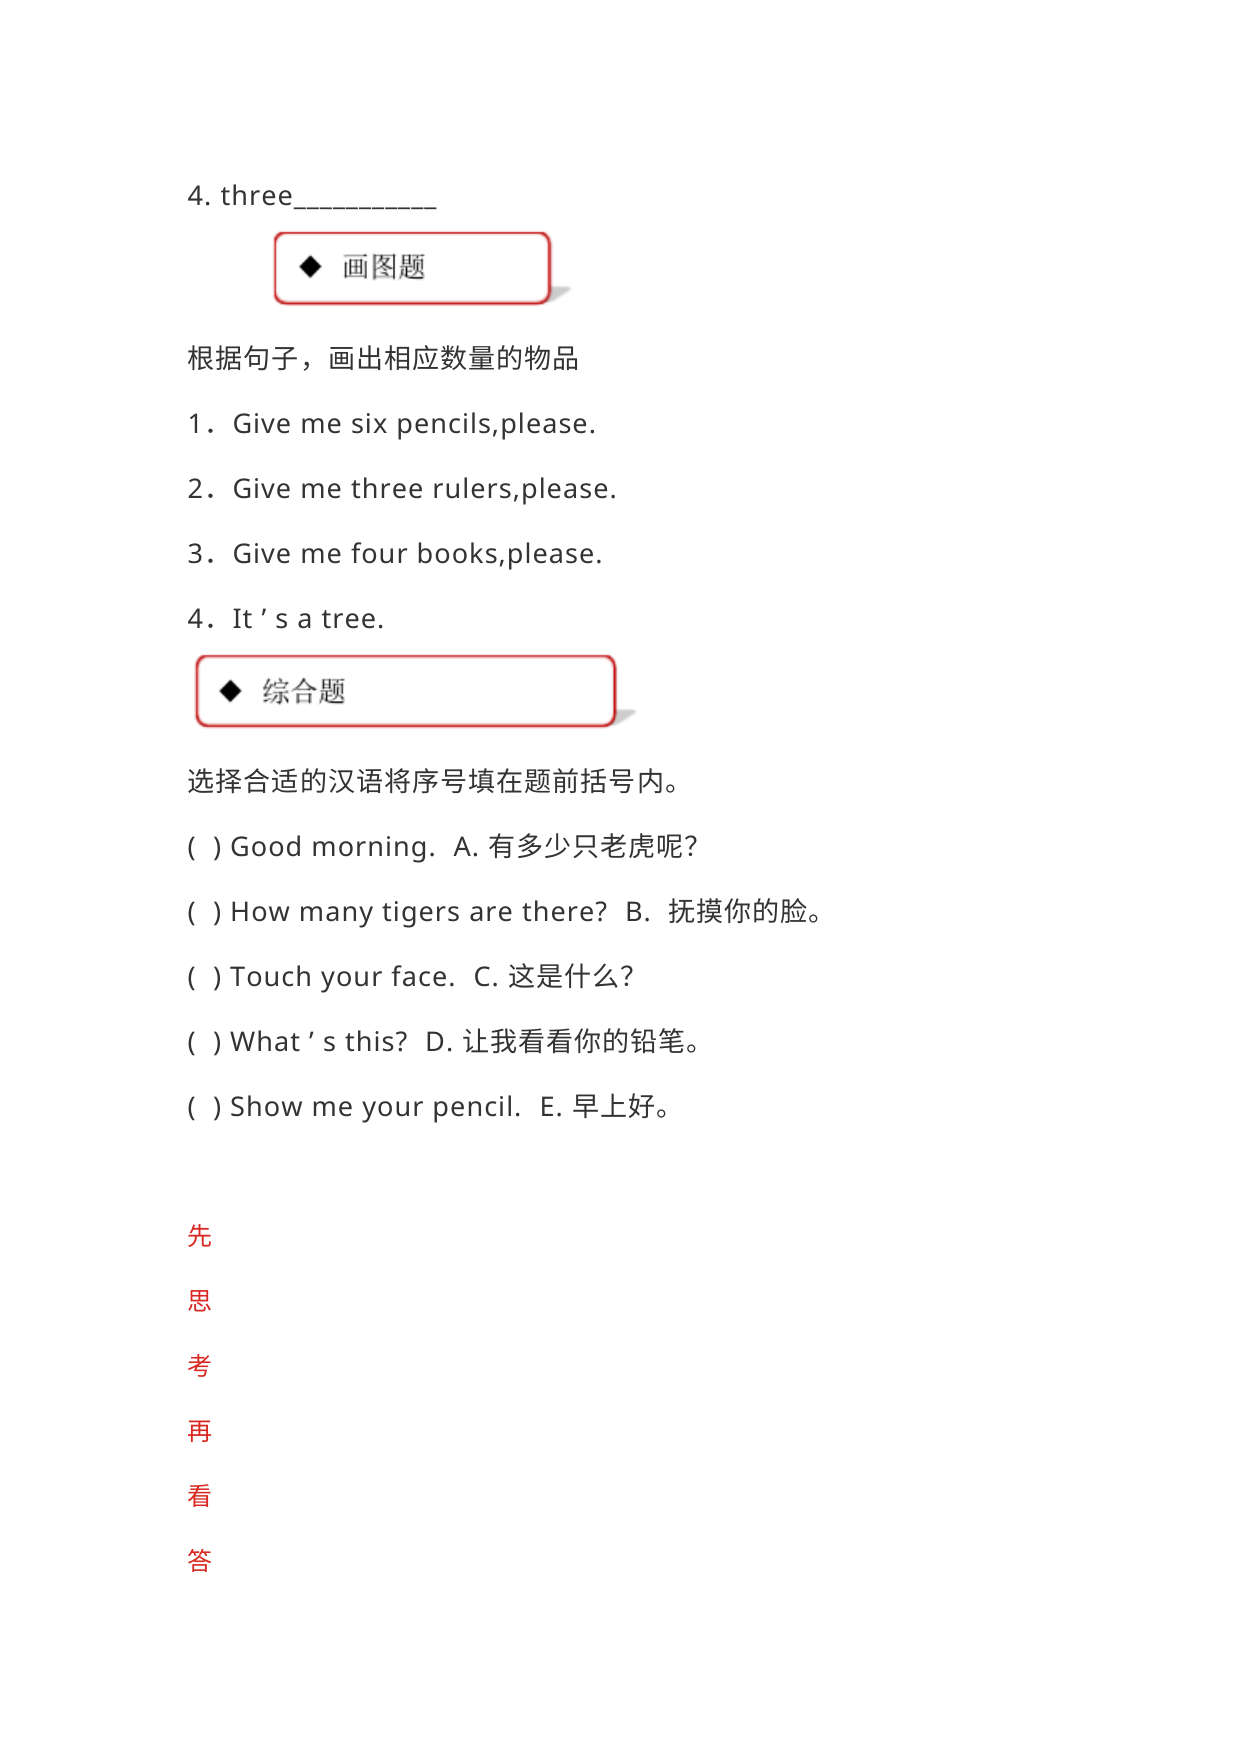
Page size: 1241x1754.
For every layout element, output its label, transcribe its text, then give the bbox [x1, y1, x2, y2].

text 4. three___________ [187, 162, 1053, 227]
picture [187, 649, 1099, 732]
text 选择合适的汉语将序号填在题前括号内。 [187, 747, 1053, 812]
text 思 [187, 1267, 1053, 1332]
text ( ) Touch your face. C. 这是什么？ [187, 942, 1053, 1007]
text 根据句子，画出相应数量的物品 [187, 324, 1053, 389]
text ( ) Show me your pencil. E. 早上好。 [187, 1072, 1053, 1137]
text 2．Give me three rulers,please. [187, 454, 1053, 519]
text 3．Give me four books,please. [187, 519, 1053, 584]
text ( ) What ’ s this? D. 让我看看你的铅笔。 [187, 1007, 1053, 1072]
text 1．Give me six pencils,please. [187, 389, 1053, 454]
text 看 [187, 1462, 1053, 1527]
text 考 [187, 1332, 1053, 1397]
text 再 [187, 1397, 1053, 1462]
picture [267, 227, 973, 311]
text 答 [187, 1527, 1053, 1592]
text 先 [187, 1202, 1053, 1267]
text ( ) How many tigers are there? B. 抚摸你的脸。 [187, 877, 1053, 942]
text ( ) Good morning. A. 有多少只老虎呢？ [187, 812, 1053, 877]
text 4．It ’ s a tree. [187, 584, 1053, 649]
